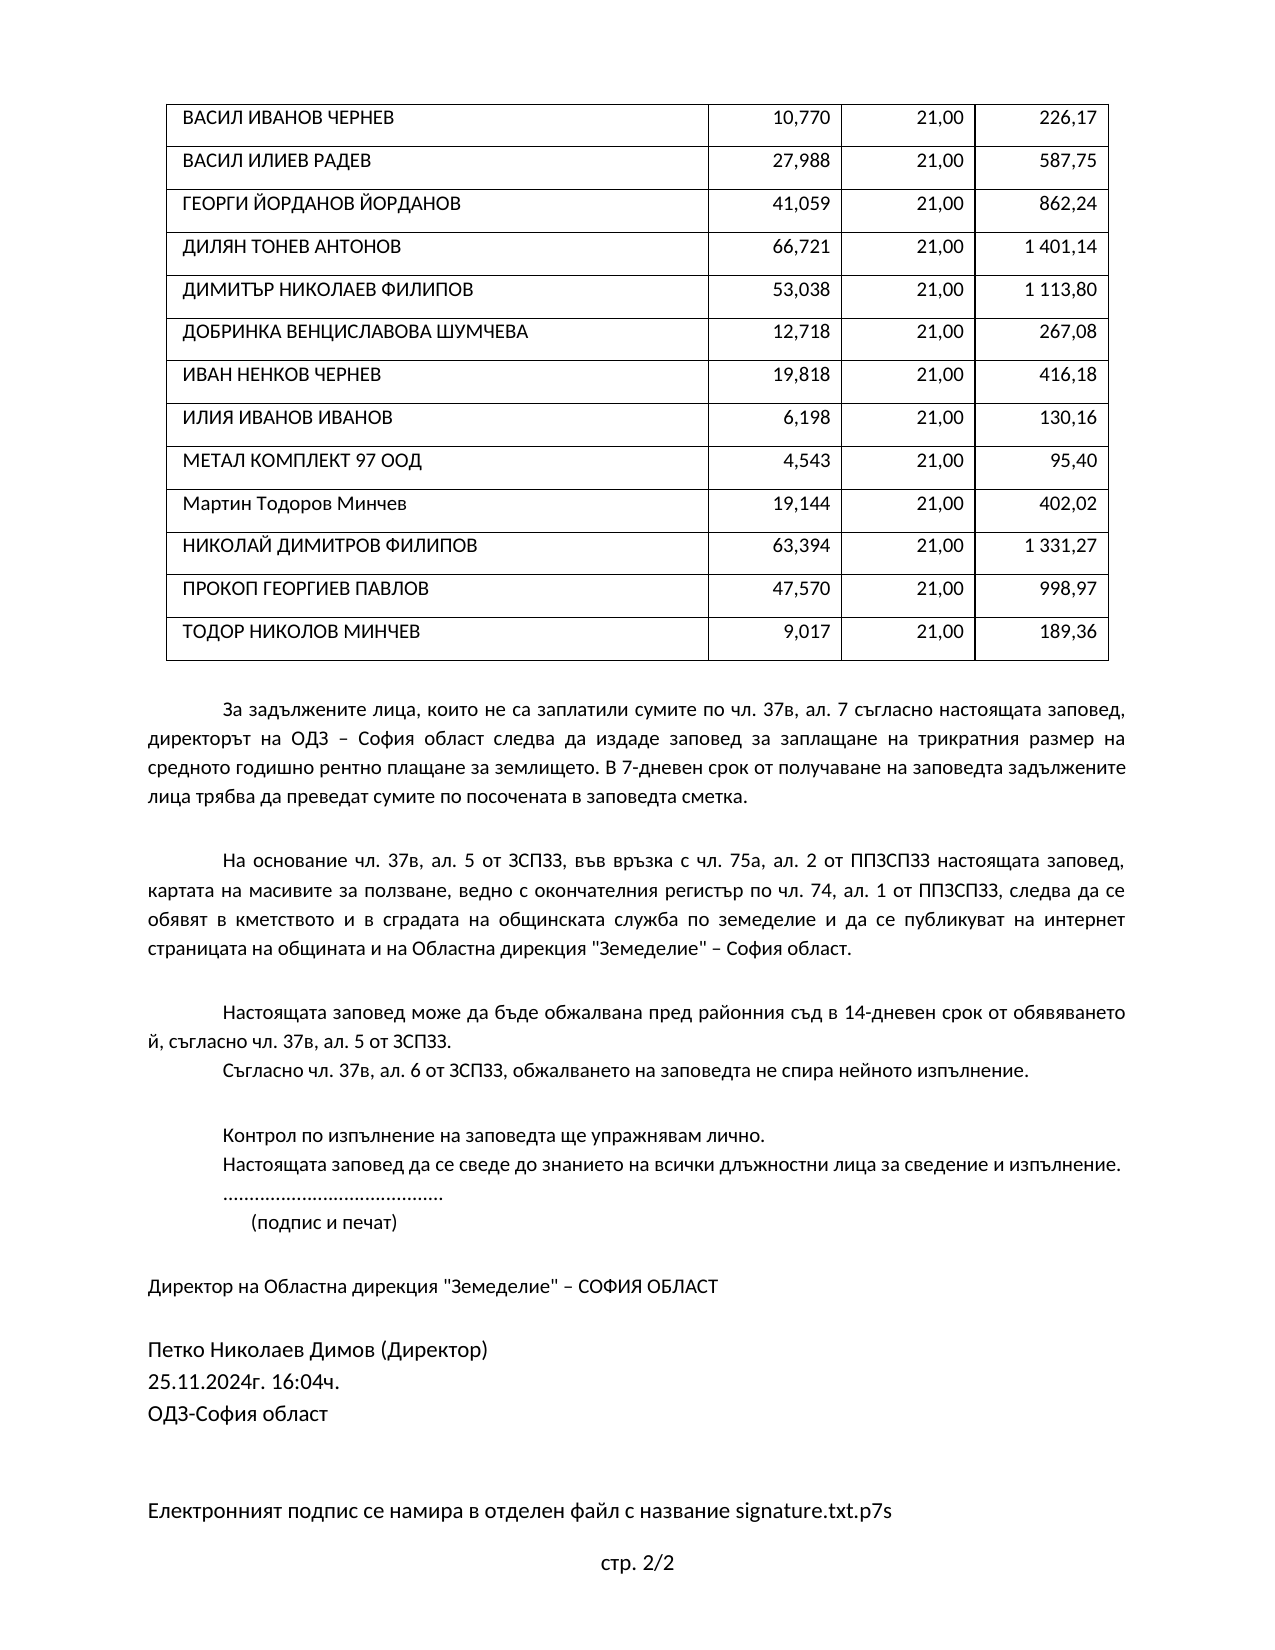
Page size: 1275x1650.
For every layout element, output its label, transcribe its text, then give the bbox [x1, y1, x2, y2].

table_cell 21,00 [842, 575, 974, 617]
table_cell ДИЛЯН ТОНЕВ АНТОНОВ [167, 233, 708, 275]
table_cell ДОБРИНКА ВЕНЦИСЛАВОВА ШУМЧЕВА [167, 319, 708, 360]
table_cell 21,00 [842, 233, 974, 275]
table_cell 267,08 [976, 319, 1108, 360]
table_cell 226,17 [976, 105, 1108, 146]
table_cell 130,16 [976, 404, 1108, 446]
table_cell 10,770 [709, 105, 841, 146]
table_cell ПРОКОП ГЕОРГИЕВ ПАВЛОВ [167, 575, 708, 617]
text Настоящата заповед да се сведе до знанието на всички длъжностни лица за сведение и изпълнение. [148, 1151, 1127, 1176]
table_cell 21,00 [842, 404, 974, 446]
table_cell ГЕОРГИ ЙОРДАНОВ ЙОРДАНОВ [167, 190, 708, 232]
text Настоящата заповед може да бъде обжалвана пред районния съд в 14-дневен срок от обявяването й, съгласно чл. 37в, ал. 5 от ЗСПЗЗ. [148, 999, 1127, 1054]
table_cell 63,394 [709, 533, 841, 574]
table_cell 21,00 [842, 147, 974, 189]
table_cell 47,570 [709, 575, 841, 617]
text На основание чл. 37в, ал. 5 от ЗСПЗЗ, във връзка с чл. 75а, ал. 2 от ППЗСПЗЗ настоящата заповед, картата на масивите за ползване, ведно с окончателния регистър по чл. 74, ал. 1 от ППЗСПЗЗ, следва да се обявят в кметството и в сградата на общинската служба по земеделие и да се публикуват на интернет страницата на общината и на Областна дирекция "Земеделие" – София област. [148, 848, 1127, 961]
text .......................................... [148, 1180, 1127, 1206]
table_cell 19,144 [709, 490, 841, 532]
table_cell ВАСИЛ ИЛИЕВ РАДЕВ [167, 147, 708, 189]
table_cell ВАСИЛ ИВАНОВ ЧЕРНЕВ [167, 105, 708, 146]
table_cell 21,00 [842, 190, 974, 232]
table_cell 998,97 [976, 575, 1108, 617]
table_cell 6,198 [709, 404, 841, 446]
text Съгласно чл. 37в, ал. 6 от ЗСПЗЗ, обжалването на заповедта не спира нейното изпълнение. [148, 1058, 1127, 1083]
table_cell 95,40 [976, 447, 1108, 489]
table_cell 1 113,80 [976, 276, 1108, 317]
table_cell ИЛИЯ ИВАНОВ ИВАНОВ [167, 404, 708, 446]
table_cell 21,00 [842, 447, 974, 489]
table_cell 41,059 [709, 190, 841, 232]
table_cell 27,988 [709, 147, 841, 189]
text Контрол по изпълнение на заповедта ще упражнявам лично. [148, 1122, 1127, 1147]
table_cell 12,718 [709, 319, 841, 360]
table_cell 21,00 [842, 276, 974, 317]
table_cell 21,00 [842, 618, 974, 660]
table_cell 53,038 [709, 276, 841, 317]
table_cell 21,00 [842, 490, 974, 532]
table_cell 1 401,14 [976, 233, 1108, 275]
text (подпис и печат) [148, 1209, 1127, 1235]
table_cell 189,36 [976, 618, 1108, 660]
table_cell ДИМИТЪР НИКОЛАЕВ ФИЛИПОВ [167, 276, 708, 317]
table_cell ТОДОР НИКОЛОВ МИНЧЕВ [167, 618, 708, 660]
text За задължените лица, които не са заплатили сумите по чл. 37в, ал. 7 съгласно настоящата заповед, директорът на ОДЗ – София област следва да издаде заповед за заплащане на трикратния размер на средното годишно рентно плащане за землището. В 7-дневен срок от получаване на заповедта задължените лица трябва да преведат сумите по посочената в заповедта сметка. [148, 696, 1127, 809]
table_cell ИВАН НЕНКОВ ЧЕРНЕВ [167, 361, 708, 403]
table_cell 1 331,27 [976, 533, 1108, 574]
table_cell 4,543 [709, 447, 841, 489]
table_cell 416,18 [976, 361, 1108, 403]
table_cell 21,00 [842, 533, 974, 574]
table_cell 66,721 [709, 233, 841, 275]
table_cell 9,017 [709, 618, 841, 660]
table_cell 862,24 [976, 190, 1108, 232]
table_cell 402,02 [976, 490, 1108, 532]
table_cell НИКОЛАЙ ДИМИТРОВ ФИЛИПОВ [167, 533, 708, 574]
table_cell Мартин Тодоров Минчев [167, 490, 708, 532]
table_cell 21,00 [842, 105, 974, 146]
text Директор на Областна дирекция "Земеделие" – СОФИЯ ОБЛАСТ [148, 1273, 1127, 1299]
table_cell 587,75 [976, 147, 1108, 189]
text Петко Николаев Димов (Директор) 25.11.2024г. 16:04ч. ОДЗ-София област Електронният подпис се намира в отделен файл с название signature.txt.p7s [148, 1303, 1127, 1524]
table_cell МЕТАЛ КОМПЛЕКТ 97 ООД [167, 447, 708, 489]
table_cell 21,00 [842, 319, 974, 360]
table_cell 21,00 [842, 361, 974, 403]
table_cell 19,818 [709, 361, 841, 403]
